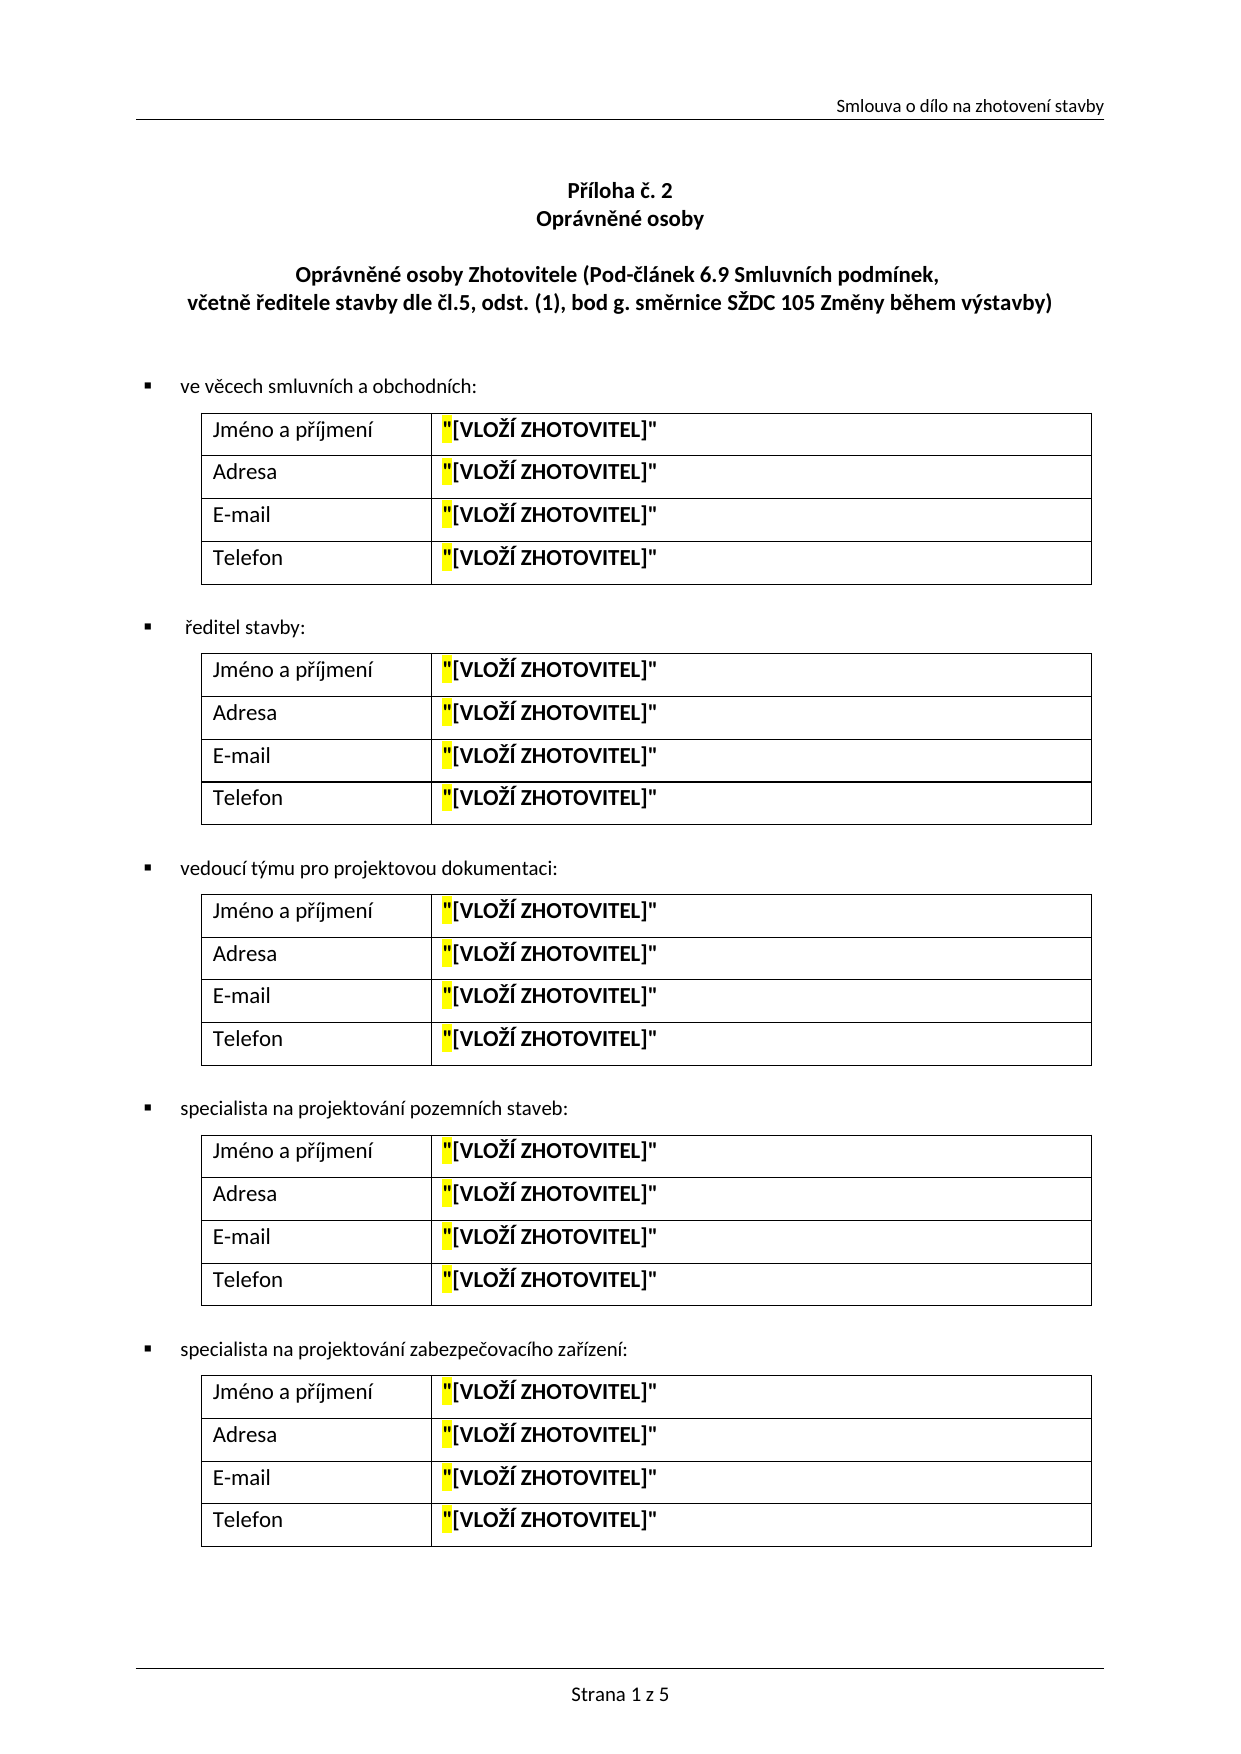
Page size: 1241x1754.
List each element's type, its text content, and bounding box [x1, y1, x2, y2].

list ve věcech smluvních a obchodních: [143, 369, 1104, 400]
table_cell Adresa [202, 1419, 431, 1461]
table_header Jméno a příjmení [202, 1376, 431, 1418]
table_cell [432, 1221, 1091, 1263]
table_cell [432, 1023, 1091, 1065]
table_cell E-mail [202, 499, 431, 541]
table_cell [432, 938, 1091, 979]
text Oprávněné osoby Zhotovitele (Pod-článek 6.9 Smluvních podmínek, včetně ředitele stavby dle čl.5, odst. (1), bod g. směrnice SŽDC 105 Změny během výstavby) [136, 260, 1104, 316]
table_cell [432, 980, 1091, 1022]
table_header [432, 1136, 1091, 1177]
table_cell [432, 1504, 1091, 1546]
table_header Jméno a příjmení [202, 895, 431, 937]
table_header [432, 414, 1091, 455]
table_cell [432, 1178, 1091, 1220]
table_cell [432, 1264, 1091, 1305]
list specialista na projektování pozemních staveb: [143, 1091, 1104, 1122]
text Oprávněné osoby [136, 204, 1104, 232]
table_cell [432, 456, 1091, 498]
table_cell Telefon [202, 783, 431, 824]
table_header Jméno a příjmení [202, 1136, 431, 1177]
table_cell E-mail [202, 980, 431, 1022]
table_cell Adresa [202, 456, 431, 498]
list vedoucí týmu pro projektovou dokumentaci: [143, 850, 1104, 881]
table_header Jméno a příjmení [202, 414, 431, 455]
table_cell [432, 542, 1091, 583]
list ředitel stavby: [143, 609, 1104, 641]
table_cell Adresa [202, 697, 431, 739]
table_header [432, 1376, 1091, 1418]
table_cell [432, 783, 1091, 824]
table_cell Telefon [202, 542, 431, 583]
table_header [432, 895, 1091, 937]
table_cell [432, 1462, 1091, 1503]
table_cell Adresa [202, 1178, 431, 1220]
table_cell Telefon [202, 1264, 431, 1305]
table_cell E-mail [202, 1221, 431, 1263]
table_cell [432, 499, 1091, 541]
text Příloha č. 2 [136, 176, 1104, 204]
table_cell Adresa [202, 938, 431, 979]
table_cell [432, 1419, 1091, 1461]
table_cell [432, 740, 1091, 781]
table_cell Telefon [202, 1504, 431, 1546]
table_header Jméno a příjmení [202, 654, 431, 696]
table_cell E-mail [202, 740, 431, 781]
table_cell [432, 697, 1091, 739]
table_cell E-mail [202, 1462, 431, 1503]
list specialista na projektování zabezpečovacího zařízení: [143, 1331, 1104, 1363]
table_header [432, 654, 1091, 696]
table_cell Telefon [202, 1023, 431, 1065]
